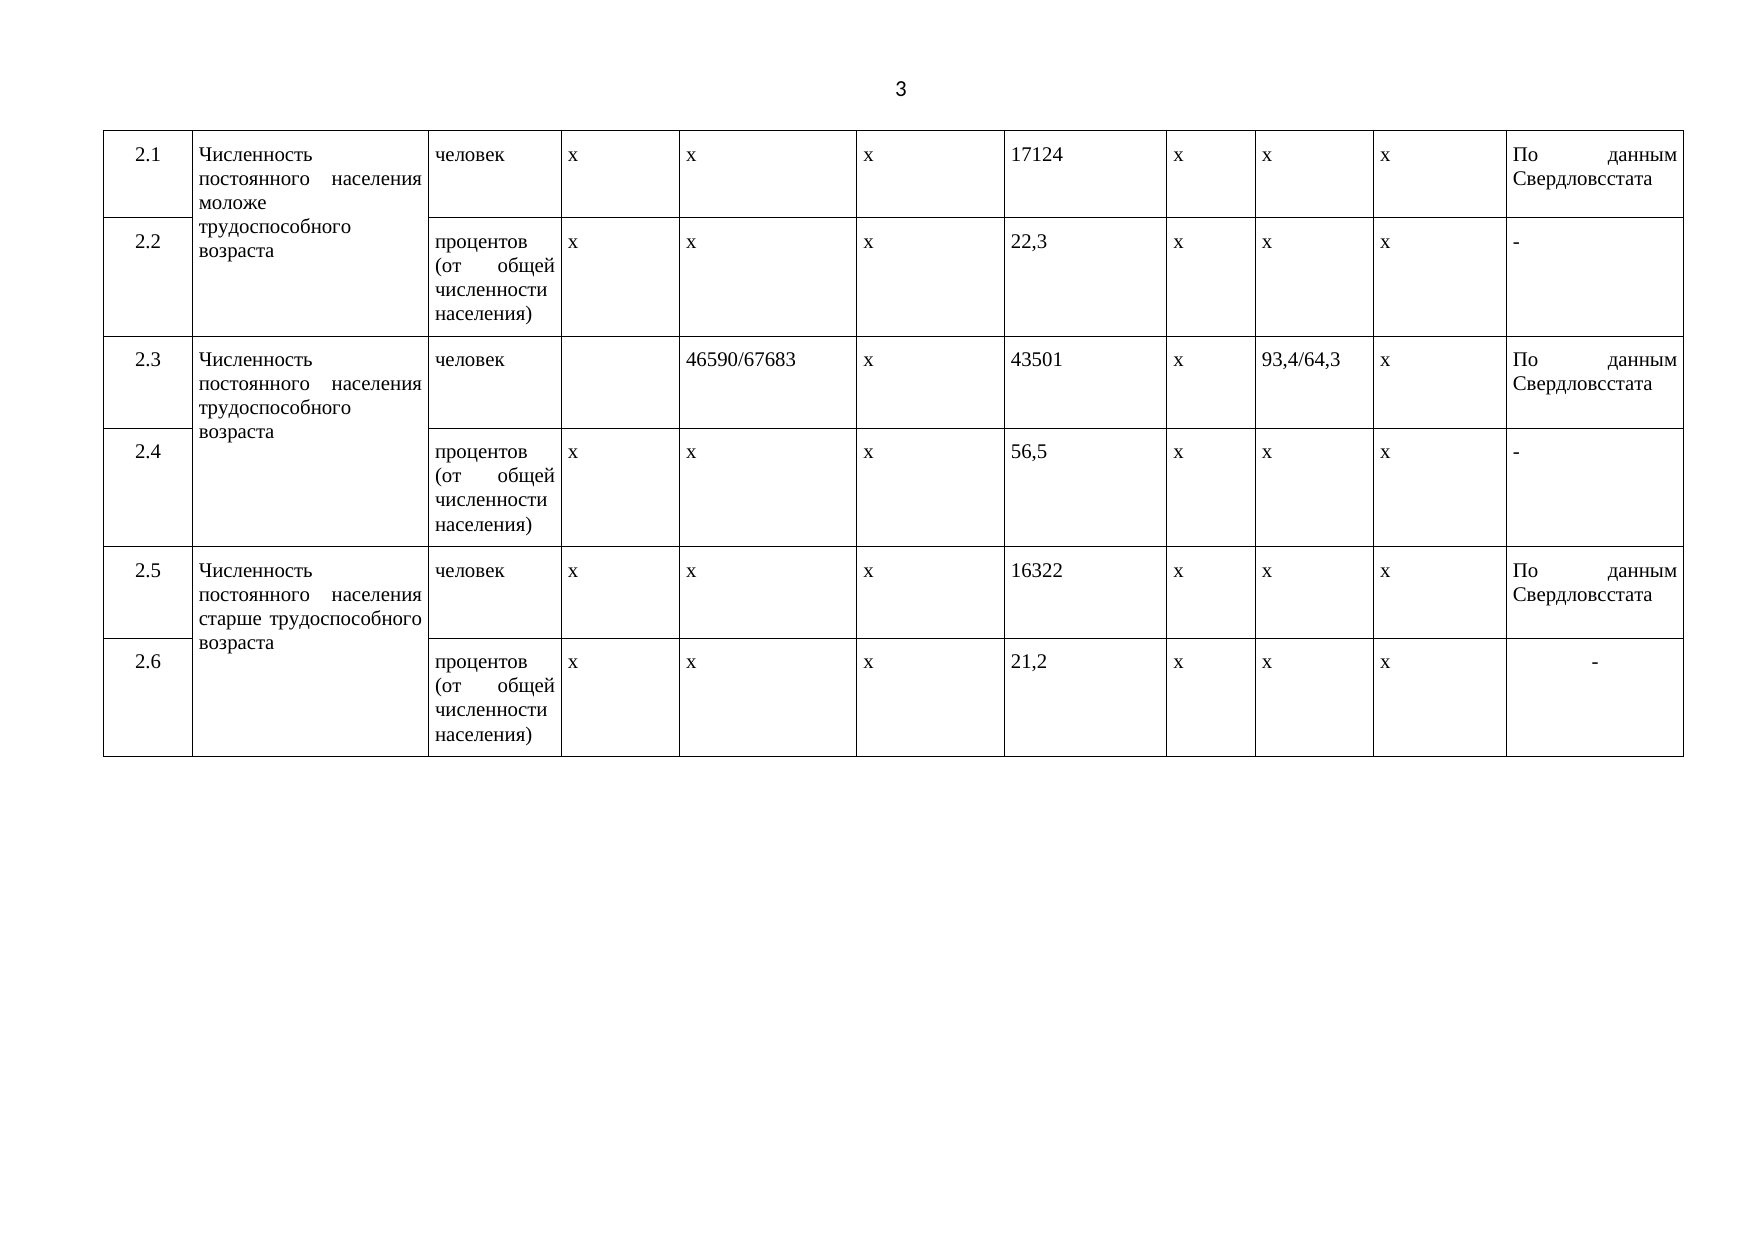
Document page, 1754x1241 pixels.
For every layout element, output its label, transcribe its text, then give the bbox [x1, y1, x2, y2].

table_cell х [857, 131, 1004, 217]
table_cell Численность постоянного населения трудоспособного возраста [193, 337, 428, 546]
table_cell 2.6 [104, 639, 192, 756]
table_cell х [1374, 639, 1506, 756]
table_cell 93,4/64,3 [1256, 337, 1373, 428]
table_cell - [1507, 429, 1683, 546]
table_cell х [1256, 429, 1373, 546]
table_cell х [1167, 131, 1255, 217]
table_cell По данным Свердловсстата [1507, 337, 1683, 428]
table_cell х [1374, 218, 1506, 336]
table_cell процентов (от общей численности населения) [429, 429, 561, 546]
table_cell х [1374, 547, 1506, 638]
table_cell 2.5 [104, 547, 192, 638]
table_cell Численность постоянного населения моложе трудоспособного возраста [193, 131, 428, 336]
table_cell 43501 [1005, 337, 1166, 428]
table_cell х [1167, 547, 1255, 638]
table_cell х [1374, 429, 1506, 546]
table_cell Численность постоянного населения старше трудоспособного возраста [193, 547, 428, 756]
table_cell х [1374, 337, 1506, 428]
table_cell х [1256, 547, 1373, 638]
table_cell х [1256, 639, 1373, 756]
table_cell 56,5 [1005, 429, 1166, 546]
table_cell х [857, 639, 1004, 756]
table_cell человек [429, 337, 561, 428]
table_cell 2.1 [104, 131, 192, 217]
table_cell 22,3 [1005, 218, 1166, 336]
table_cell 2.2 [104, 218, 192, 336]
table_cell х [857, 337, 1004, 428]
table_cell х [1167, 218, 1255, 336]
table_cell х [562, 218, 679, 336]
table_cell 2.4 [104, 429, 192, 546]
table_cell х [680, 131, 856, 217]
table_cell х [857, 218, 1004, 336]
table_cell х [562, 131, 679, 217]
table_cell человек [429, 131, 561, 217]
table_cell х [680, 639, 856, 756]
table_cell 17124 [1005, 131, 1166, 217]
table_cell [562, 337, 679, 428]
table_cell процентов (от общей численности населения) [429, 218, 561, 336]
table_cell х [857, 429, 1004, 546]
table_cell х [680, 547, 856, 638]
table_cell 21,2 [1005, 639, 1166, 756]
table_cell 46590/67683 [680, 337, 856, 428]
table_cell 2.3 [104, 337, 192, 428]
table_cell По данным Свердловсстата [1507, 131, 1683, 217]
table_cell х [1256, 218, 1373, 336]
table_cell процентов (от общей численности населения) [429, 639, 561, 756]
table_cell - [1507, 639, 1683, 756]
table_cell х [562, 429, 679, 546]
table_cell х [562, 547, 679, 638]
table_cell х [680, 429, 856, 546]
table_cell х [680, 218, 856, 336]
table_cell х [1374, 131, 1506, 217]
table_cell х [1167, 337, 1255, 428]
table_cell По данным Свердловсстата [1507, 547, 1683, 638]
table_cell х [857, 547, 1004, 638]
table_cell х [1167, 429, 1255, 546]
table_cell - [1507, 218, 1683, 336]
table_cell х [1256, 131, 1373, 217]
table_cell х [562, 639, 679, 756]
table_cell х [1167, 639, 1255, 756]
table_cell 16322 [1005, 547, 1166, 638]
table_cell человек [429, 547, 561, 638]
